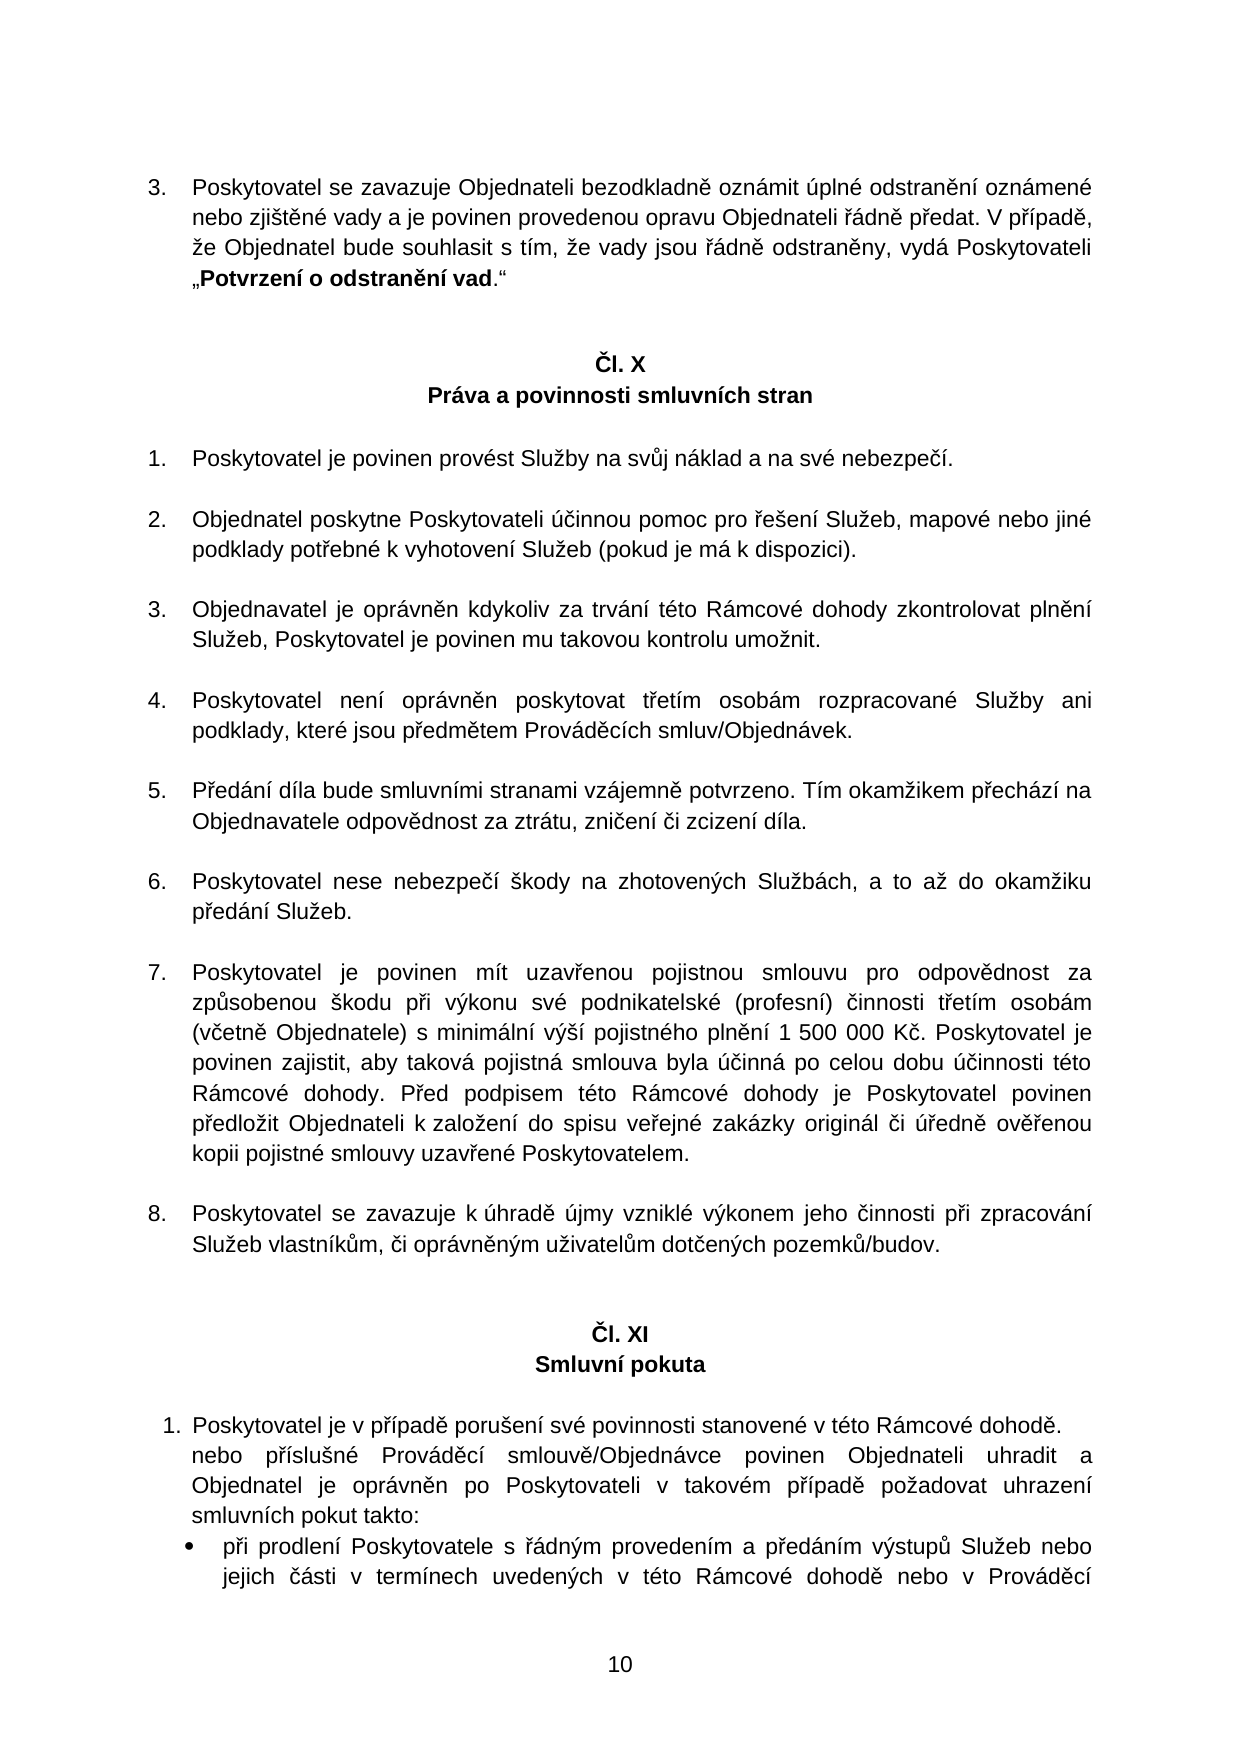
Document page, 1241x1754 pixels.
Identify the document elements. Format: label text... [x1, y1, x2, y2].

list Poskytovatel není oprávněn poskytovat třetím osobám rozpracované Služby ani podklady, které jsou předmětem Prováděcích smluv/Objednávek. [148, 687, 1093, 743]
list Poskytovatel nese nebezpečí škody na zhotovených Službách, a to až do okamžiku předání Služeb. [148, 868, 1093, 925]
list Poskytovatel je povinen mít uzavřenou pojistnou smlouvu pro odpovědnost za způsobenou škodu při výkonu své podnikatelské (profesní) činnosti třetím osobám (včetně Objednatele) s minimální výší pojistného plnění 1 500 000 Kč. Poskytovatel je povinen zajistit, aby taková pojistná smlouva byla účinná po celou dobu účinnosti této Rámcové dohody. Před podpisem této Rámcové dohody je Poskytovatel povinen předložit Objednateli k založení do spisu veřejné zakázky originál či úředně ověřenou kopii pojistné smlouvy uzavřené Poskytovatelem. [148, 959, 1093, 1166]
list nebo příslušné Prováděcí smlouvě/Objednávce povinen Objednateli uhradit a Objednatel je oprávněn po Poskytovateli v takovém případě požadovat uhrazení smluvních pokut takto: [191, 1442, 1093, 1529]
list Poskytovatel je v případě porušení své povinnosti stanovené v této Rámcové dohodě. [148, 1412, 1093, 1438]
list Poskytovatel se zavazuje k úhradě újmy vzniklé výkonem jeho činnosti při zpracování Služeb vlastníkům, či oprávněným uživatelům dotčených pozemků/budov. [148, 1200, 1093, 1257]
text Čl. X [148, 351, 1093, 378]
list Předání díla bude smluvními stranami vzájemně potvrzeno. Tím okamžikem přechází na Objednavatele odpovědnost za ztrátu, zničení či zcizení díla. [148, 777, 1093, 834]
list Poskytovatel je povinen provést Služby na svůj náklad a na své nebezpečí. [148, 445, 1093, 472]
text Práva a povinnosti smluvních stran [148, 382, 1093, 441]
text Smluvní pokuta [148, 1351, 1093, 1378]
list Objednavatel je oprávněn kdykoliv za trvání této Rámcové dohody zkontrolovat plnění Služeb, Poskytovatel je povinen mu takovou kontrolu umožnit. [148, 596, 1093, 653]
list Objednatel poskytne Poskytovateli účinnou pomoc pro řešení Služeb, mapové nebo jiné podklady potřebné k vyhotovení Služeb (pokud je má k dispozici). [148, 506, 1093, 562]
list Poskytovatel se zavazuje Objednateli bezodkladně oznámit úplné odstranění oznámené nebo zjištěné vady a je povinen provedenou opravu Objednateli řádně předat. V případě, že Objednatel bude souhlasit s tím, že vady jsou řádně odstraněny, vydá Poskytovateli „Potvrzení o odstranění vad.“ [148, 174, 1093, 291]
text Čl. XI [148, 1321, 1093, 1348]
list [185, 1533, 1093, 1589]
